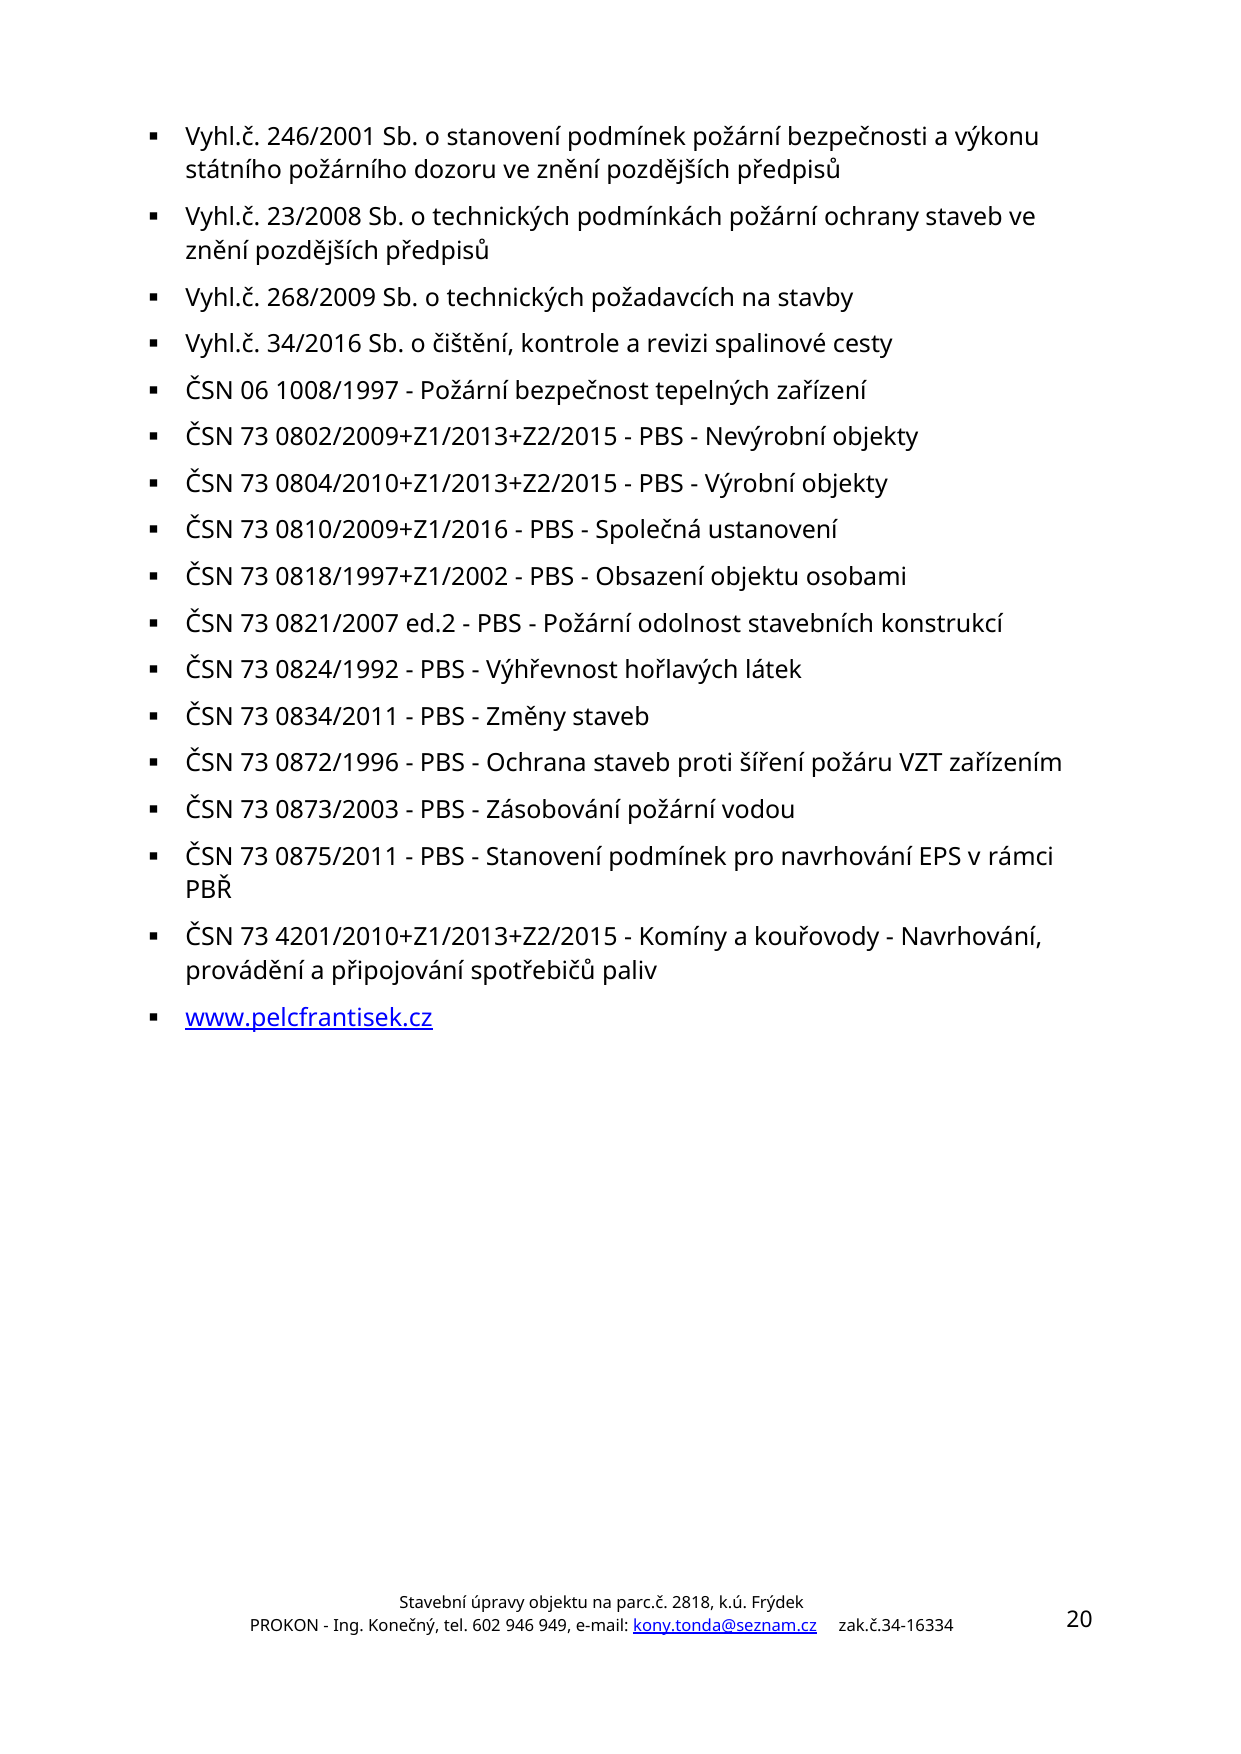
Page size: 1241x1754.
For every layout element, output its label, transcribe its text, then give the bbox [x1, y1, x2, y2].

list Vyhl.č. 268/2009 Sb. o technických požadavcích na stavby [148, 279, 1092, 313]
list ČSN 73 0873/2003 - PBS - Zásobování požární vodou [148, 792, 1092, 826]
list ČSN 73 0824/1992 - PBS - Výhřevnost hořlavých látek [148, 652, 1092, 686]
list ČSN 73 0804/2010+Z1/2013+Z2/2015 - PBS - Výrobní objekty [148, 466, 1092, 500]
list ČSN 06 1008/1997 - Požární bezpečnost tepelných zařízení [148, 372, 1092, 407]
list ČSN 73 4201/2010+Z1/2013+Z2/2015 - Komíny a kouřovody - Navrhování, provádění a připojování spotřebičů paliv [148, 919, 1092, 987]
list Vyhl.č. 246/2001 Sb. o stanovení podmínek požární bezpečnosti a výkonu státního požárního dozoru ve znění pozdějších předpisů [148, 118, 1092, 186]
list ČSN 73 0821/2007 ed.2 - PBS - Požární odolnost stavebních konstrukcí [148, 605, 1092, 639]
list www.pelcfrantisek.cz [148, 999, 1092, 1033]
list Vyhl.č. 23/2008 Sb. o technických podmínkách požární ochrany staveb ve znění pozdějších předpisů [148, 199, 1092, 267]
list ČSN 73 0802/2009+Z1/2013+Z2/2015 - PBS - Nevýrobní objekty [148, 419, 1092, 453]
list ČSN 73 0818/1997+Z1/2002 - PBS - Obsazení objektu osobami [148, 559, 1092, 593]
list Vyhl.č. 34/2016 Sb. o čištění, kontrole a revizi spalinové cesty [148, 326, 1092, 360]
list ČSN 73 0834/2011 - PBS - Změny staveb [148, 698, 1092, 732]
list ČSN 73 0875/2011 - PBS - Stanovení podmínek pro navrhování EPS v rámci PBŘ [148, 838, 1092, 906]
list ČSN 73 0810/2009+Z1/2016 - PBS - Společná ustanovení [148, 512, 1092, 546]
list ČSN 73 0872/1996 - PBS - Ochrana staveb proti šíření požáru VZT zařízením [148, 745, 1092, 779]
